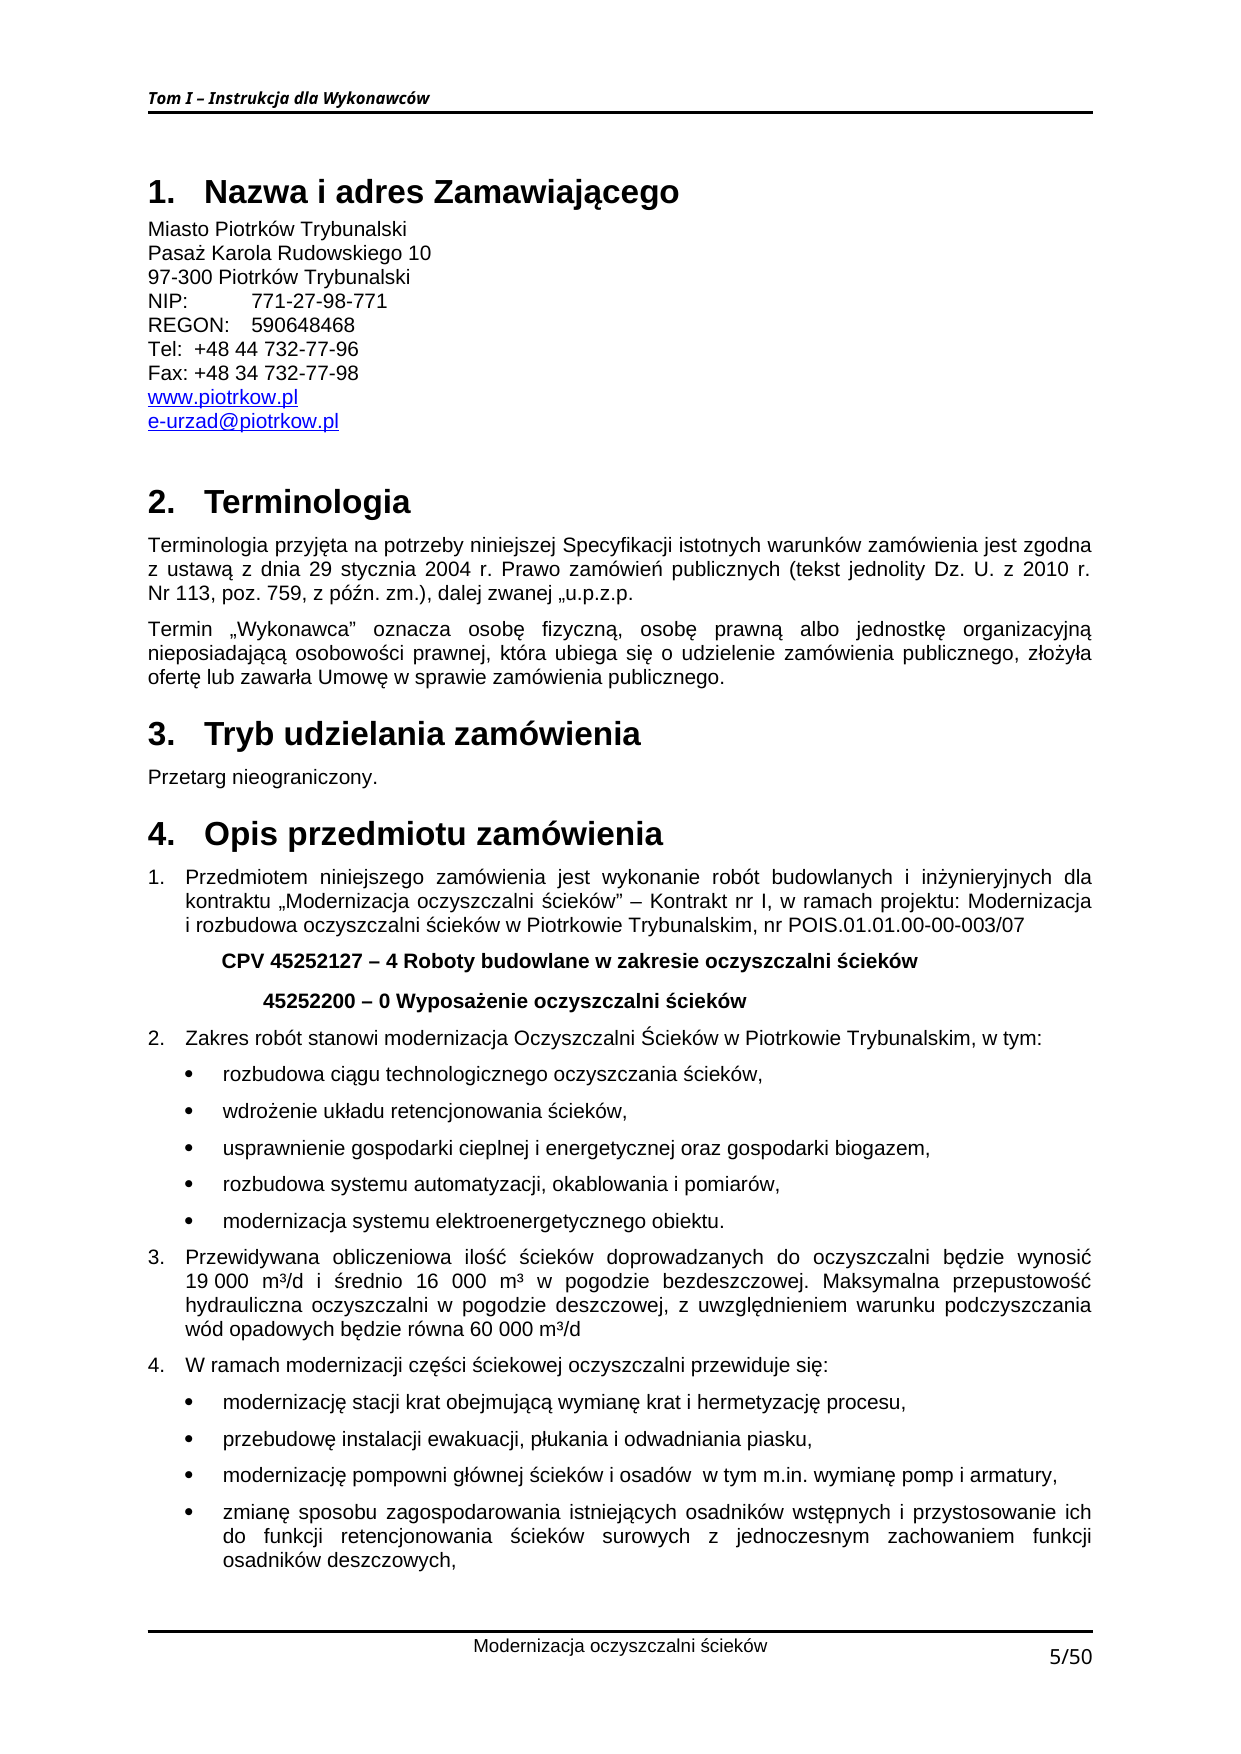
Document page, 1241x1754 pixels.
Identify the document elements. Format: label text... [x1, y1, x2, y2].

list modernizację stacji krat obejmującą wymianę krat i hermetyzację procesu, [185, 1390, 1093, 1414]
text Miasto Piotrków Trybunalski [148, 217, 1093, 241]
list usprawnienie gospodarki cieplnej i energetycznej oraz gospodarki biogazem, [185, 1135, 1093, 1159]
text 4. W ramach modernizacji części ściekowej oczyszczalni przewiduje się: [148, 1353, 1093, 1377]
subtitle 2. Terminologia [148, 482, 1093, 520]
text 2. Zakres robót stanowi modernizacja Oczyszczalni Ścieków w Piotrkowie Trybunalskim, w tym: [148, 1026, 1093, 1050]
list rozbudowa ciągu technologicznego oczyszczania ścieków, [185, 1062, 1093, 1086]
list modernizację pompowni głównej ścieków i osadów w tym m.in. wymianę pomp i armatury, [185, 1463, 1093, 1487]
list modernizacja systemu elektroenergetycznego obiektu. [185, 1208, 1093, 1232]
text 45252200 – 0 Wyposażenie oczyszczalni ścieków [148, 989, 1093, 1013]
text Tel: +48 44 732-77-96 [148, 337, 1093, 361]
subtitle 1. Nazwa i adres Zamawiającego [148, 173, 1093, 211]
list zmianę sposobu zagospodarowania istniejących osadników wstępnych i przystosowanie ich do funkcji retencjonowania ścieków surowych z jednoczesnym zachowaniem funkcji osadników deszczowych, [185, 1499, 1093, 1571]
text Termin „Wykonawca” oznacza osobę fizyczną, osobę prawną albo jednostkę organizacyjną nieposiadającą osobowości prawnej, która ubiega się o udzielenie zamówienia publicznego, złożyła ofertę lub zawarła Umowę w sprawie zamówienia publicznego. [148, 617, 1093, 689]
text 3. Przewidywana obliczeniowa ilość ścieków doprowadzanych do oczyszczalni będzie wynosić 19 000 m³/d i średnio 16 000 m³ w pogodzie bezdeszczowej. Maksymalna przepustowość hydrauliczna oczyszczalni w pogodzie deszczowej, z uwzględnieniem warunku podczyszczania wód opadowych będzie równa 60 000 m³/d [148, 1245, 1093, 1341]
text 1. Przedmiotem niniejszego zamówienia jest wykonanie robót budowlanych i inżynieryjnych dla kontraktu „Modernizacja oczyszczalni ścieków” – Kontrakt nr I, w ramach projektu: Modernizacja i rozbudowa oczyszczalni ścieków w Piotrkowie Trybunalskim, nr POIS.01.01.00-00-003/07 [148, 865, 1093, 937]
text Pasaż Karola Rudowskiego 10 [148, 241, 1093, 265]
text e-urzad@piotrkow.pl [148, 409, 1093, 433]
text REGON: 590648468 [148, 313, 1093, 337]
list wdrożenie układu retencjonowania ścieków, [185, 1099, 1093, 1123]
list rozbudowa systemu automatyzacji, okablowania i pomiarów, [185, 1172, 1093, 1196]
text NIP: 771-27-98-771 [148, 289, 1093, 313]
text Fax: +48 34 732-77-98 [148, 361, 1093, 385]
list przebudowę instalacji ewakuacji, płukania i odwadniania piasku, [185, 1426, 1093, 1450]
text 97-300 Piotrków Trybunalski [148, 265, 1093, 289]
subtitle 4. Opis przedmiotu zamówienia [148, 814, 1093, 852]
text Terminologia przyjęta na potrzeby niniejszej Specyfikacji istotnych warunków zamówienia jest zgodna z ustawą z dnia 29 stycznia 2004 r. Prawo zamówień publicznych (tekst jednolity Dz. U. z 2010 r. Nr 113, poz. 759, z późn. zm.), dalej zwanej „u.p.z.p. [148, 533, 1093, 605]
text Przetarg nieograniczony. [148, 765, 1093, 789]
text www.piotrkow.pl [148, 385, 1093, 409]
text CPV 45252127 – 4 Roboty budowlane w zakresie oczyszczalni ścieków [177, 949, 1093, 973]
subtitle 3. Tryb udzielania zamówienia [148, 714, 1093, 752]
